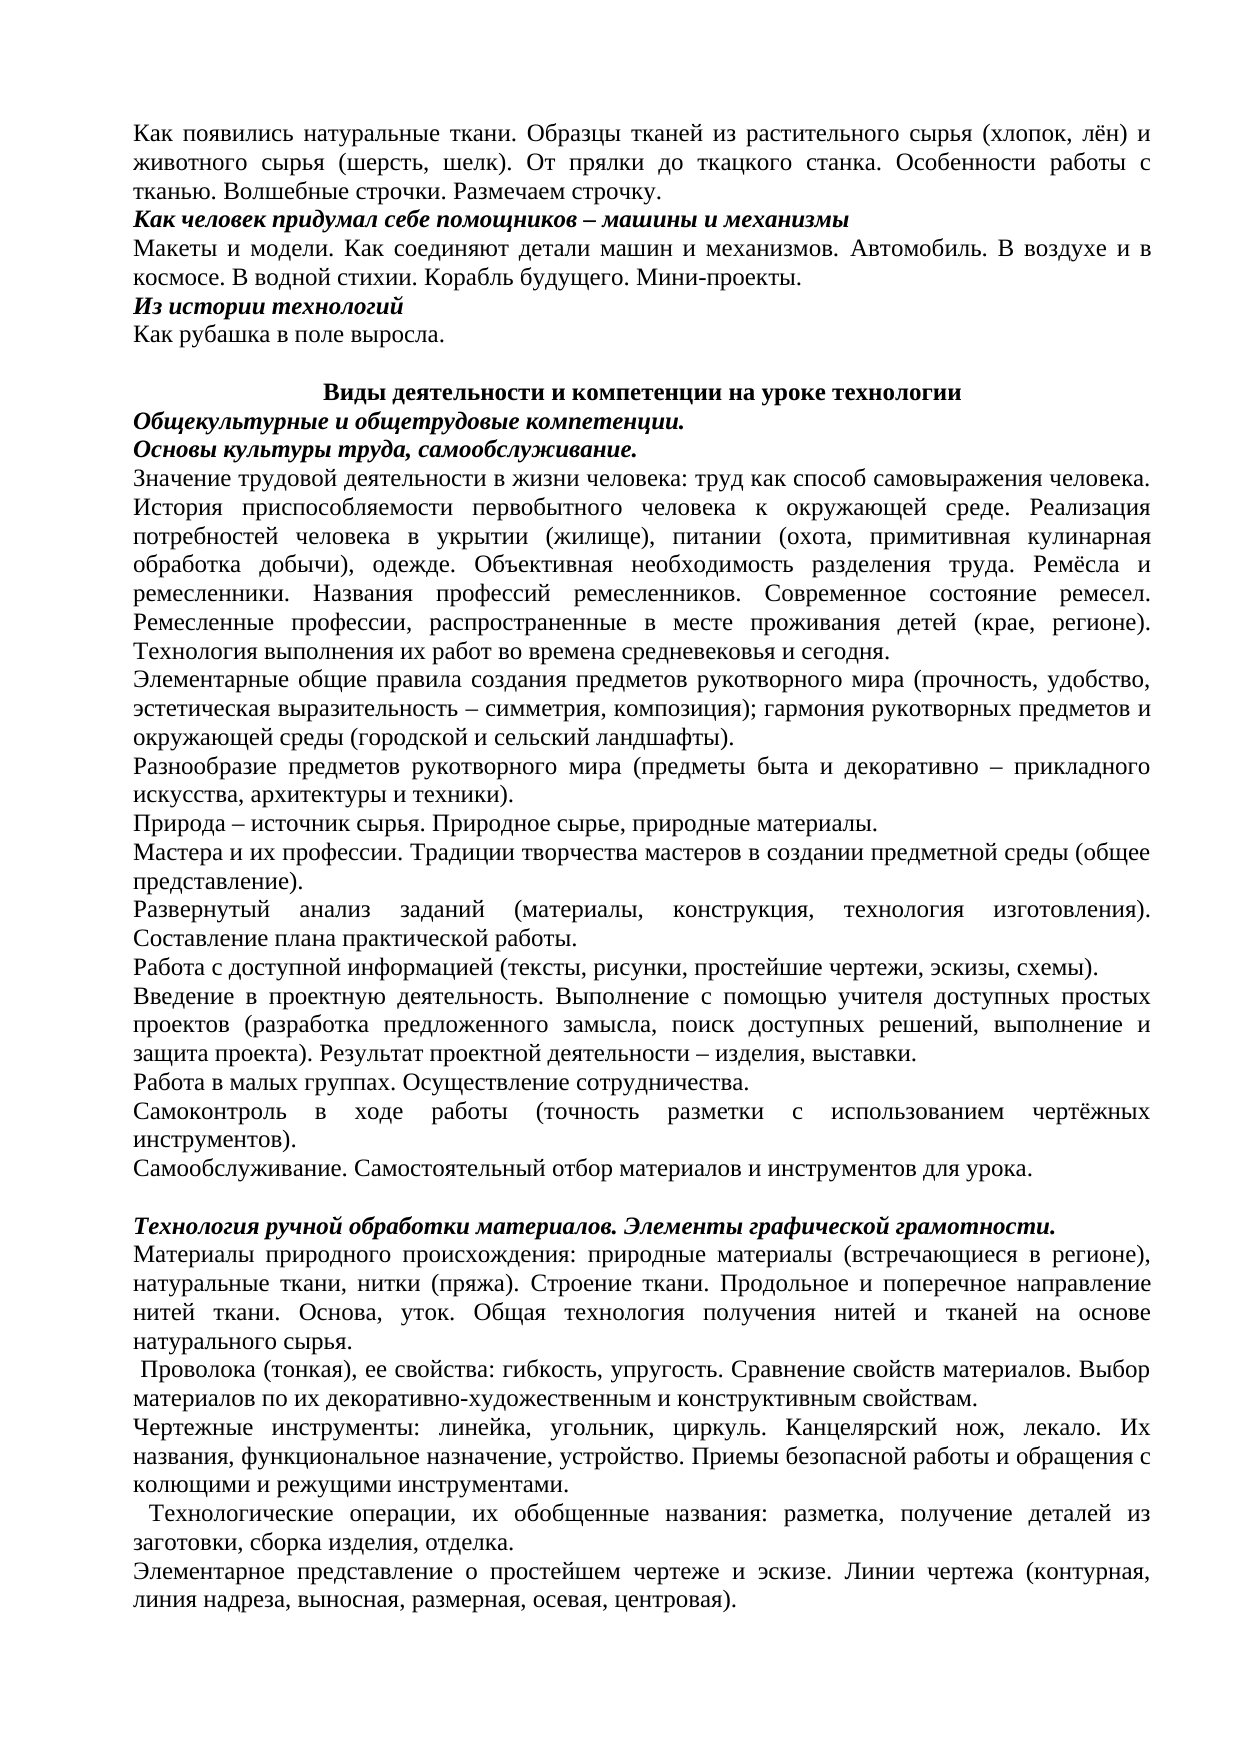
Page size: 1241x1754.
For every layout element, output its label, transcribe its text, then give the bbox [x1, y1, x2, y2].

list Самоконтроль в ходе работы (точность разметки с использованием чертёжных инструментов). [133, 1096, 1152, 1153]
list Развернутый анализ заданий (материалы, конструкция, технология изготовления). Составление плана практической работы. [133, 894, 1152, 952]
list Введение в проектную деятельность. Выполнение с помощью учителя доступных простых проектов (разработка предложенного замысла, поиск доступных решений, выполнение и защита проекта). Результат проектной деятельности – изделия, выставки. [133, 981, 1152, 1067]
list Природа – источник сырья. Природное сырье, природные материалы. [133, 808, 1152, 837]
list Проволока (тонкая), ее свойства: гибкость, упругость. Сравнение свойств материалов. Выбор материалов по их декоративно-художественным и конструктивным свойствам. [133, 1354, 1152, 1412]
list Элементарные общие правила создания предметов рукотворного мира (прочность, удобство, эстетическая выразительность – симметрия, композиция); гармония рукотворных предметов и окружающей среды (городской и сельский ландшафты). [133, 664, 1152, 751]
text Макеты и модели. Как соединяют детали машин и механизмов. Автомобиль. В воздухе и в космосе. В водной стихии. Корабль будущего. Мини-проекты. [133, 233, 1152, 291]
list Мастера и их профессии. Традиции творчества мастеров в создании предметной среды (общее представление). [133, 837, 1152, 894]
list Самообслуживание. Самостоятельный отбор материалов и инструментов для урока. [133, 1153, 1152, 1182]
text Как человек придумал себе помощников – машины и механизмы [133, 204, 1152, 233]
list Элементарное представление о простейшем чертеже и эскизе. Линии чертежа (контурная, линия надреза, выносная, размерная, осевая, центровая). [133, 1556, 1152, 1613]
list Чертежные инструменты: линейка, угольник, циркуль. Канцелярский нож, лекало. Их названия, функциональное назначение, устройство. Приемы безопасной работы и обращения с колющими и режущими инструментами. [133, 1412, 1152, 1498]
list Значение трудовой деятельности в жизни человека: труд как способ самовыражения человека. История приспособляемости первобытного человека к окружающей среде. Реализация потребностей человека в укрытии (жилище), питании (охота, примитивная кулинарная обработка добычи), одежде. Объективная необходимость разделения труда. Ремёсла и ремесленники. Названия профессий ремесленников. Современное состояние ремесел. Ремесленные профессии, распространенные в месте проживания детей (крае, регионе). Технология выполнения их работ во времена средневековья и сегодня. [133, 463, 1152, 664]
text Из истории технологий [133, 291, 1152, 319]
list Основы культуры труда, самообслуживание. [133, 434, 1152, 463]
list Работа в малых группах. Осуществление сотрудничества. [133, 1067, 1152, 1096]
list Работа с доступной информацией (тексты, рисунки, простейшие чертежи, эскизы, схемы). [133, 952, 1152, 981]
text Технология ручной обработки материалов. Элементы графической грамотности. [133, 1211, 1152, 1239]
list Материалы природного происхождения: природные материалы (встречающиеся в регионе), натуральные ткани, нитки (пряжа). Строение ткани. Продольное и поперечное направление нитей ткани. Основа, уток. Общая технология получения нитей и тканей на основе натурального сырья. [133, 1239, 1152, 1354]
list Разнообразие предметов рукотворного мира (предметы быта и декоративно – прикладного искусства, архитектуры и техники). [133, 751, 1152, 808]
list Технологические операции, их обобщенные названия: разметка, получение деталей из заготовки, сборка изделия, отделка. [133, 1498, 1152, 1556]
text Как появились натуральные ткани. Образцы тканей из растительного сырья (хлопок, лён) и животного сырья (шерсть, шелк). От прялки до ткацкого станка. Особенности работы с тканью. Волшебные строчки. Размечаем строчку. [223, 176, 1152, 204]
list Общекультурные и общетрудовые компетенции. [133, 406, 1152, 434]
list Виды деятельности и компетенции на уроке технологии [133, 377, 1152, 406]
text Как рубашка в поле выросла. [133, 319, 1152, 348]
